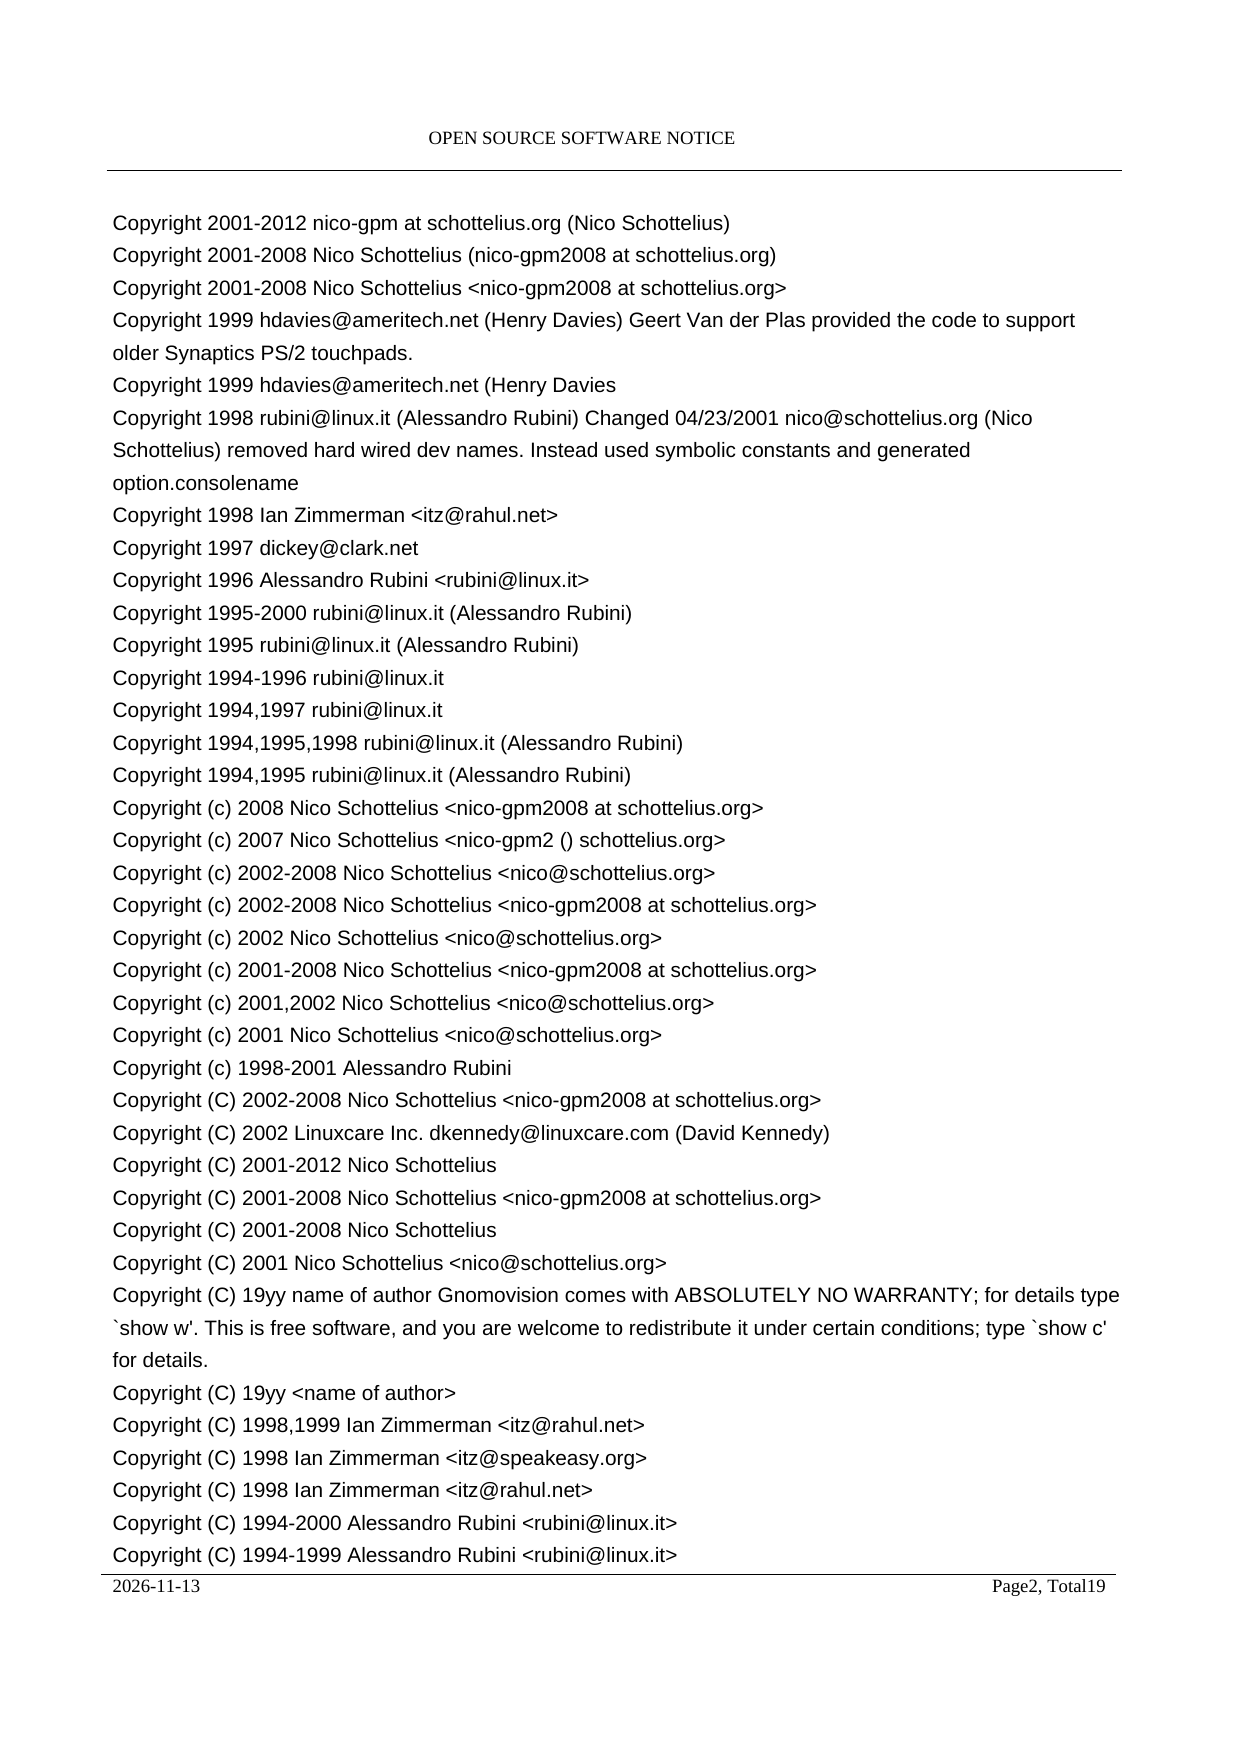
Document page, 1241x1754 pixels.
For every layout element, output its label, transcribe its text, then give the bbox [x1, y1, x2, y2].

text Copyright (c) 2002-2008 Nico Schottelius <nico-gpm2008 at schottelius.org> [112, 889, 1128, 921]
text Copyright 2001-2008 Nico Schottelius <nico-gpm2008 at schottelius.org> [112, 271, 1128, 304]
text Copyright 1997 dickey@clark.net [112, 531, 1128, 564]
text Copyright 2001-2012 nico-gpm at schottelius.org (Nico Schottelius) [112, 206, 1128, 239]
text Copyright (c) 2002 Nico Schottelius <nico@schottelius.org> [112, 921, 1128, 954]
text Copyright (c) 1998-2001 Alessandro Rubini [112, 1051, 1128, 1084]
text Copyright (C) 2001-2008 Nico Schottelius <nico-gpm2008 at schottelius.org> [112, 1181, 1128, 1214]
text Copyright 1994,1995 rubini@linux.it (Alessandro Rubini) [112, 759, 1128, 791]
text Copyright (C) 2002-2008 Nico Schottelius <nico-gpm2008 at schottelius.org> [112, 1084, 1128, 1116]
text Copyright (C) 1994-2000 Alessandro Rubini <rubini@linux.it> [112, 1506, 1128, 1539]
text Copyright (C) 2001-2012 Nico Schottelius [112, 1149, 1128, 1181]
text Copyright 1998 Ian Zimmerman <itz@rahul.net> [112, 499, 1128, 531]
text Copyright 1995 rubini@linux.it (Alessandro Rubini) [112, 629, 1128, 661]
text Copyright (c) 2002-2008 Nico Schottelius <nico@schottelius.org> [112, 856, 1128, 889]
text Copyright 1995-2000 rubini@linux.it (Alessandro Rubini) [112, 596, 1128, 629]
text Copyright (c) 2001,2002 Nico Schottelius <nico@schottelius.org> [112, 986, 1128, 1019]
text Copyright (C) 2002 Linuxcare Inc. dkennedy@linuxcare.com (David Kennedy) [112, 1116, 1128, 1149]
text Copyright 1999 hdavies@ameritech.net (Henry Davies) Geert Van der Plas provided the code to support older Synaptics PS/2 touchpads. [112, 304, 1128, 369]
text Copyright (C) 1998,1999 Ian Zimmerman <itz@rahul.net> [112, 1409, 1128, 1441]
text Copyright (c) 2008 Nico Schottelius <nico-gpm2008 at schottelius.org> [112, 791, 1128, 824]
text Copyright (C) 1998 Ian Zimmerman <itz@rahul.net> [112, 1474, 1128, 1506]
text Copyright (c) 2001 Nico Schottelius <nico@schottelius.org> [112, 1019, 1128, 1051]
text Copyright 1994,1995,1998 rubini@linux.it (Alessandro Rubini) [112, 726, 1128, 759]
text Copyright (C) 19yy name of author Gnomovision comes with ABSOLUTELY NO WARRANTY; for details type `show w'. This is free software, and you are welcome to redistribute it under certain conditions; type `show c' for details. [112, 1279, 1128, 1376]
text Copyright (C) 2001 Nico Schottelius <nico@schottelius.org> [112, 1246, 1128, 1279]
text Copyright 2001-2008 Nico Schottelius (nico-gpm2008 at schottelius.org) [112, 239, 1128, 271]
text Copyright (C) 19yy <name of author> [112, 1376, 1128, 1409]
text Copyright (C) 1994-1999 Alessandro Rubini <rubini@linux.it> [112, 1539, 1128, 1571]
text Copyright 1999 hdavies@ameritech.net (Henry Davies [112, 369, 1128, 401]
text Copyright (c) 2007 Nico Schottelius <nico-gpm2 () schottelius.org> [112, 824, 1128, 856]
text Copyright (C) 1998 Ian Zimmerman <itz@speakeasy.org> [112, 1441, 1128, 1474]
text Copyright 1996 Alessandro Rubini <rubini@linux.it> [112, 564, 1128, 596]
text Copyright 1994-1996 rubini@linux.it [112, 661, 1128, 694]
text Copyright (c) 2001-2008 Nico Schottelius <nico-gpm2008 at schottelius.org> [112, 954, 1128, 986]
text Copyright 1998 rubini@linux.it (Alessandro Rubini) Changed 04/23/2001 nico@schottelius.org (Nico Schottelius) removed hard wired dev names. Instead used symbolic constants and generated option.consolename [112, 401, 1128, 499]
text Copyright 1994,1997 rubini@linux.it [112, 694, 1128, 726]
text Copyright (C) 2001-2008 Nico Schottelius [112, 1214, 1128, 1246]
